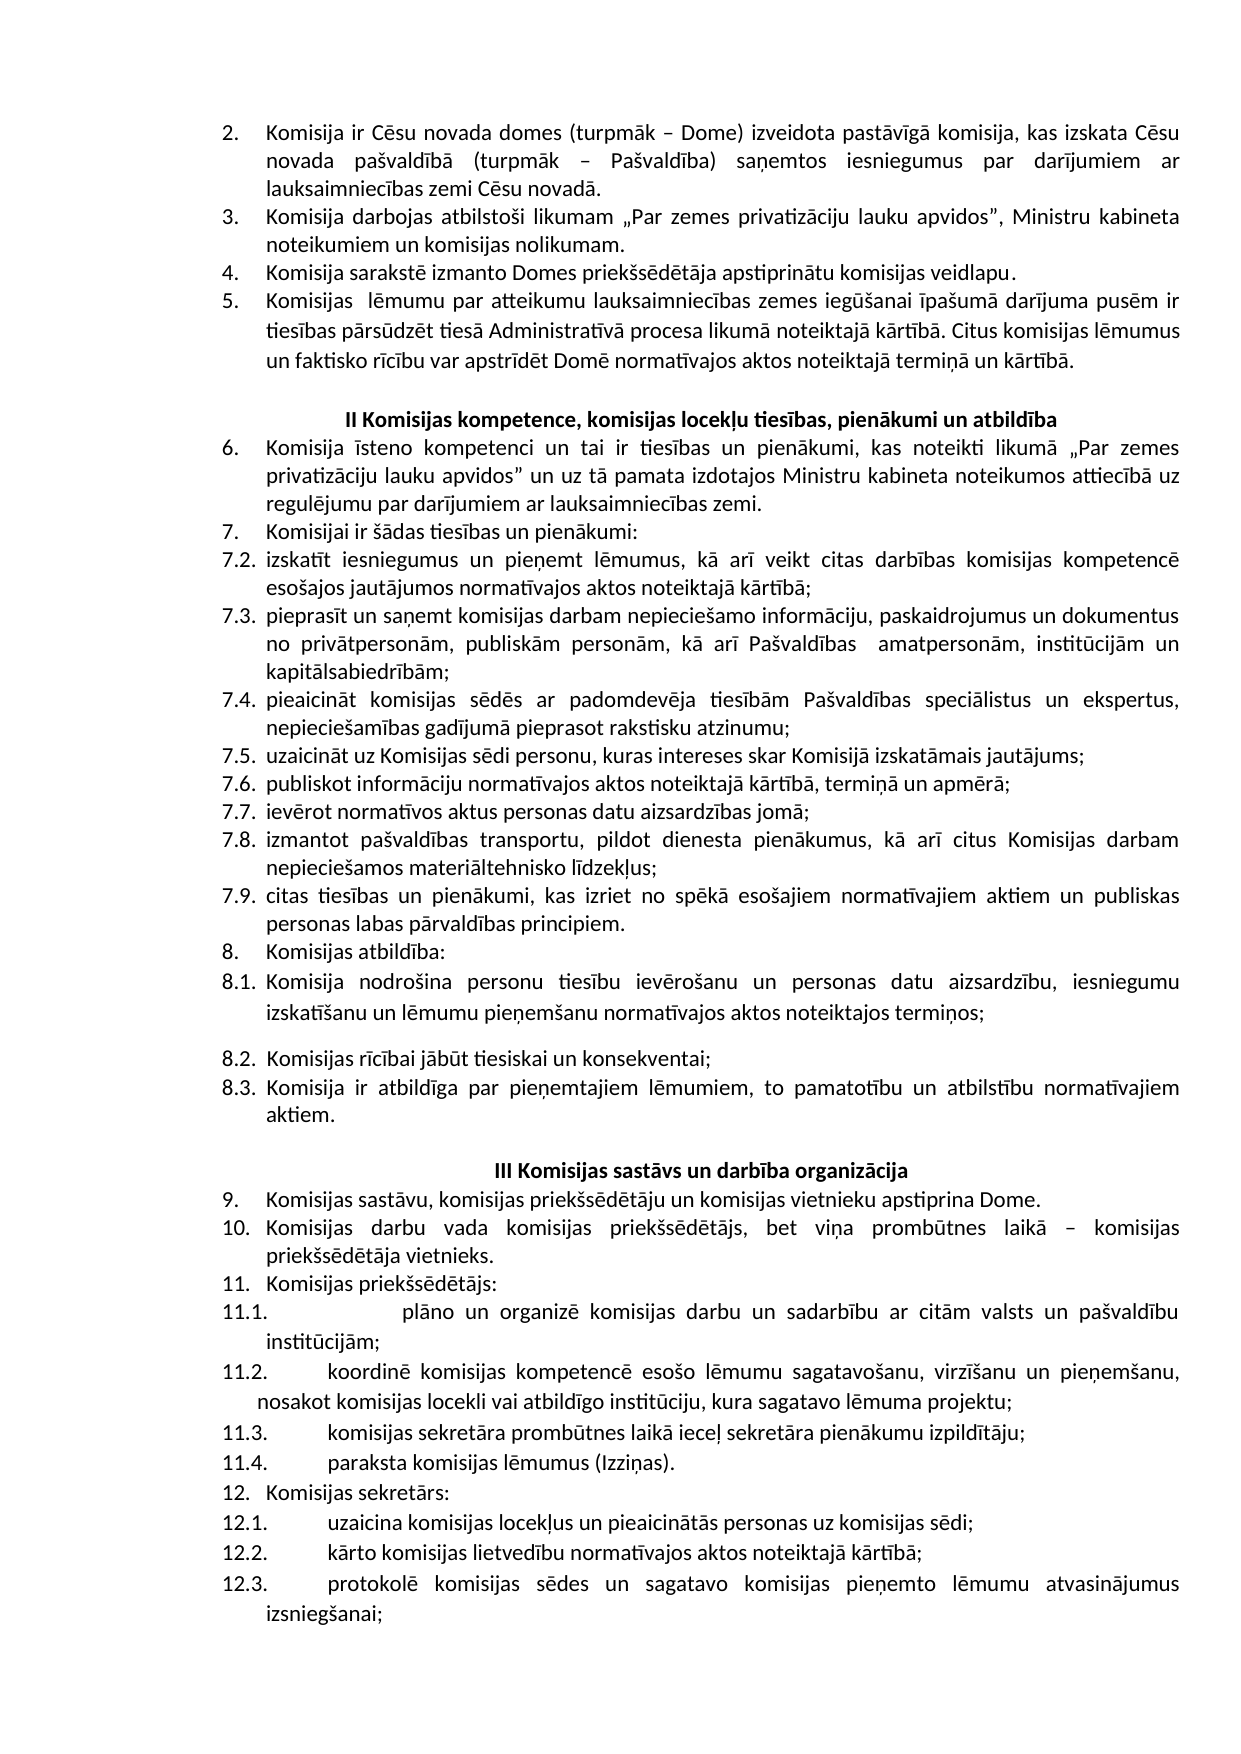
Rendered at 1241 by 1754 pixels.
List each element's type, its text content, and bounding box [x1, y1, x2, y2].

list uzaicina komisijas locekļus un pieaicinātās personas uz komisijas sēdi; [222, 1508, 1181, 1536]
list pieprasīt un saņemt komisijas darbam nepieciešamo informāciju, paskaidrojumus un dokumentus no privātpersonām, publiskām personām, kā arī Pašvaldības amatpersonām, institūcijām un kapitālsabiedrībām; [222, 601, 1181, 685]
list izskatīt iesniegumus un pieņemt lēmumus, kā arī veikt citas darbības komisijas kompetencē esošajos jautājumos normatīvajos aktos noteiktajā kārtībā; [222, 545, 1181, 601]
list Komisija sarakstē izmanto Domes priekšsēdētāja apstiprinātu komisijas veidlapu. [222, 258, 1181, 286]
text 8.2. Komisijas rīcībai jābūt tiesiskai un konsekventai; [222, 1044, 1181, 1073]
list komisijas sekretāra prombūtnes laikā ieceļ sekretāra pienākumu izpildītāju; [222, 1418, 1181, 1446]
list paraksta komisijas lēmumus (Izziņas). [222, 1448, 1181, 1476]
text III Komisijas sastāvs un darbība organizācija [222, 1157, 1181, 1185]
list Komisijas sekretārs: [222, 1478, 1181, 1506]
list Komisija nodrošina personu tiesību ievērošanu un personas datu aizsardzību, iesniegumu izskatīšanu un lēmumu pieņemšanu normatīvajos aktos noteiktajos termiņos; [222, 967, 1181, 1026]
list Komisijas darbu vada komisijas priekšsēdētājs, bet viņa prombūtnes laikā – komisijas priekšsēdētāja vietnieks. [222, 1213, 1181, 1269]
list Komisijai ir šādas tiesības un pienākumi: [222, 517, 1181, 545]
text II Komisijas kompetence, komisijas locekļu tiesības, pienākumi un atbildība [222, 405, 1181, 433]
list Komisija īsteno kompetenci un tai ir tiesības un pienākumi, kas noteikti likumā „Par zemes privatizāciju lauku apvidos” un uz tā pamata izdotajos Ministru kabineta noteikumos attiecībā uz regulējumu par darījumiem ar lauksaimniecības zemi. [222, 433, 1181, 517]
list citas tiesības un pienākumi, kas izriet no spēkā esošajiem normatīvajiem aktiem un publiskas personas labas pārvaldības principiem. [222, 881, 1181, 937]
text 11. Komisijas priekšsēdētājs: [222, 1269, 1181, 1297]
list izmantot pašvaldības transportu, pildot dienesta pienākumus, kā arī citus Komisijas darbam nepieciešamos materiāltehnisko līdzekļus; [222, 825, 1181, 881]
list Komisijas lēmumu par atteikumu lauksaimniecības zemes iegūšanai īpašumā darījuma pusēm ir tiesības pārsūdzēt tiesā Administratīvā procesa likumā noteiktajā kārtībā. Citus komisijas lēmumus un faktisko rīcību var apstrīdēt Domē normatīvajos aktos noteiktajā termiņā un kārtībā. [222, 286, 1181, 375]
list publiskot informāciju normatīvajos aktos noteiktajā kārtībā, termiņā un apmērā; [222, 769, 1181, 797]
list koordinē komisijas kompetencē esošo lēmumu sagatavošanu, virzīšanu un pieņemšanu, nosakot komisijas locekli vai atbildīgo institūciju, kura sagatavo lēmuma projektu; [222, 1357, 1181, 1415]
list Komisijas sastāvu, komisijas priekšsēdētāju un komisijas vietnieku apstiprina Dome. [222, 1185, 1181, 1213]
list plāno un organizē komisijas darbu un sadarbību ar citām valsts un pašvaldību institūcijām; [222, 1297, 1181, 1355]
list protokolē komisijas sēdes un sagatavo komisijas pieņemto lēmumu atvasinājumus izsniegšanai; [222, 1569, 1181, 1627]
list ievērot normatīvos aktus personas datu aizsardzības jomā; [222, 797, 1181, 825]
list uzaicināt uz Komisijas sēdi personu, kuras intereses skar Komisijā izskatāmais jautājums; [222, 741, 1181, 769]
list Komisija darbojas atbilstoši likumam „Par zemes privatizāciju lauku apvidos”, Ministru kabineta noteikumiem un komisijas nolikumam. [222, 202, 1181, 258]
list kārto komisijas lietvedību normatīvajos aktos noteiktajā kārtībā; [222, 1538, 1181, 1566]
list Komisijas atbildība: [222, 937, 1181, 965]
list pieaicināt komisijas sēdēs ar padomdevēja tiesībām Pašvaldības speciālistus un ekspertus, nepieciešamības gadījumā pieprasot rakstisku atzinumu; [222, 685, 1181, 741]
text 8.3. Komisija ir atbildīga par pieņemtajiem lēmumiem, to pamatotību un atbilstību normatīvajiem aktiem. [222, 1073, 1181, 1129]
list Komisija ir Cēsu novada domes (turpmāk – Dome) izveidota pastāvīgā komisija, kas izskata Cēsu novada pašvaldībā (turpmāk – Pašvaldība) saņemtos iesniegumus par darījumiem ar lauksaimniecības zemi Cēsu novadā. [222, 118, 1181, 202]
